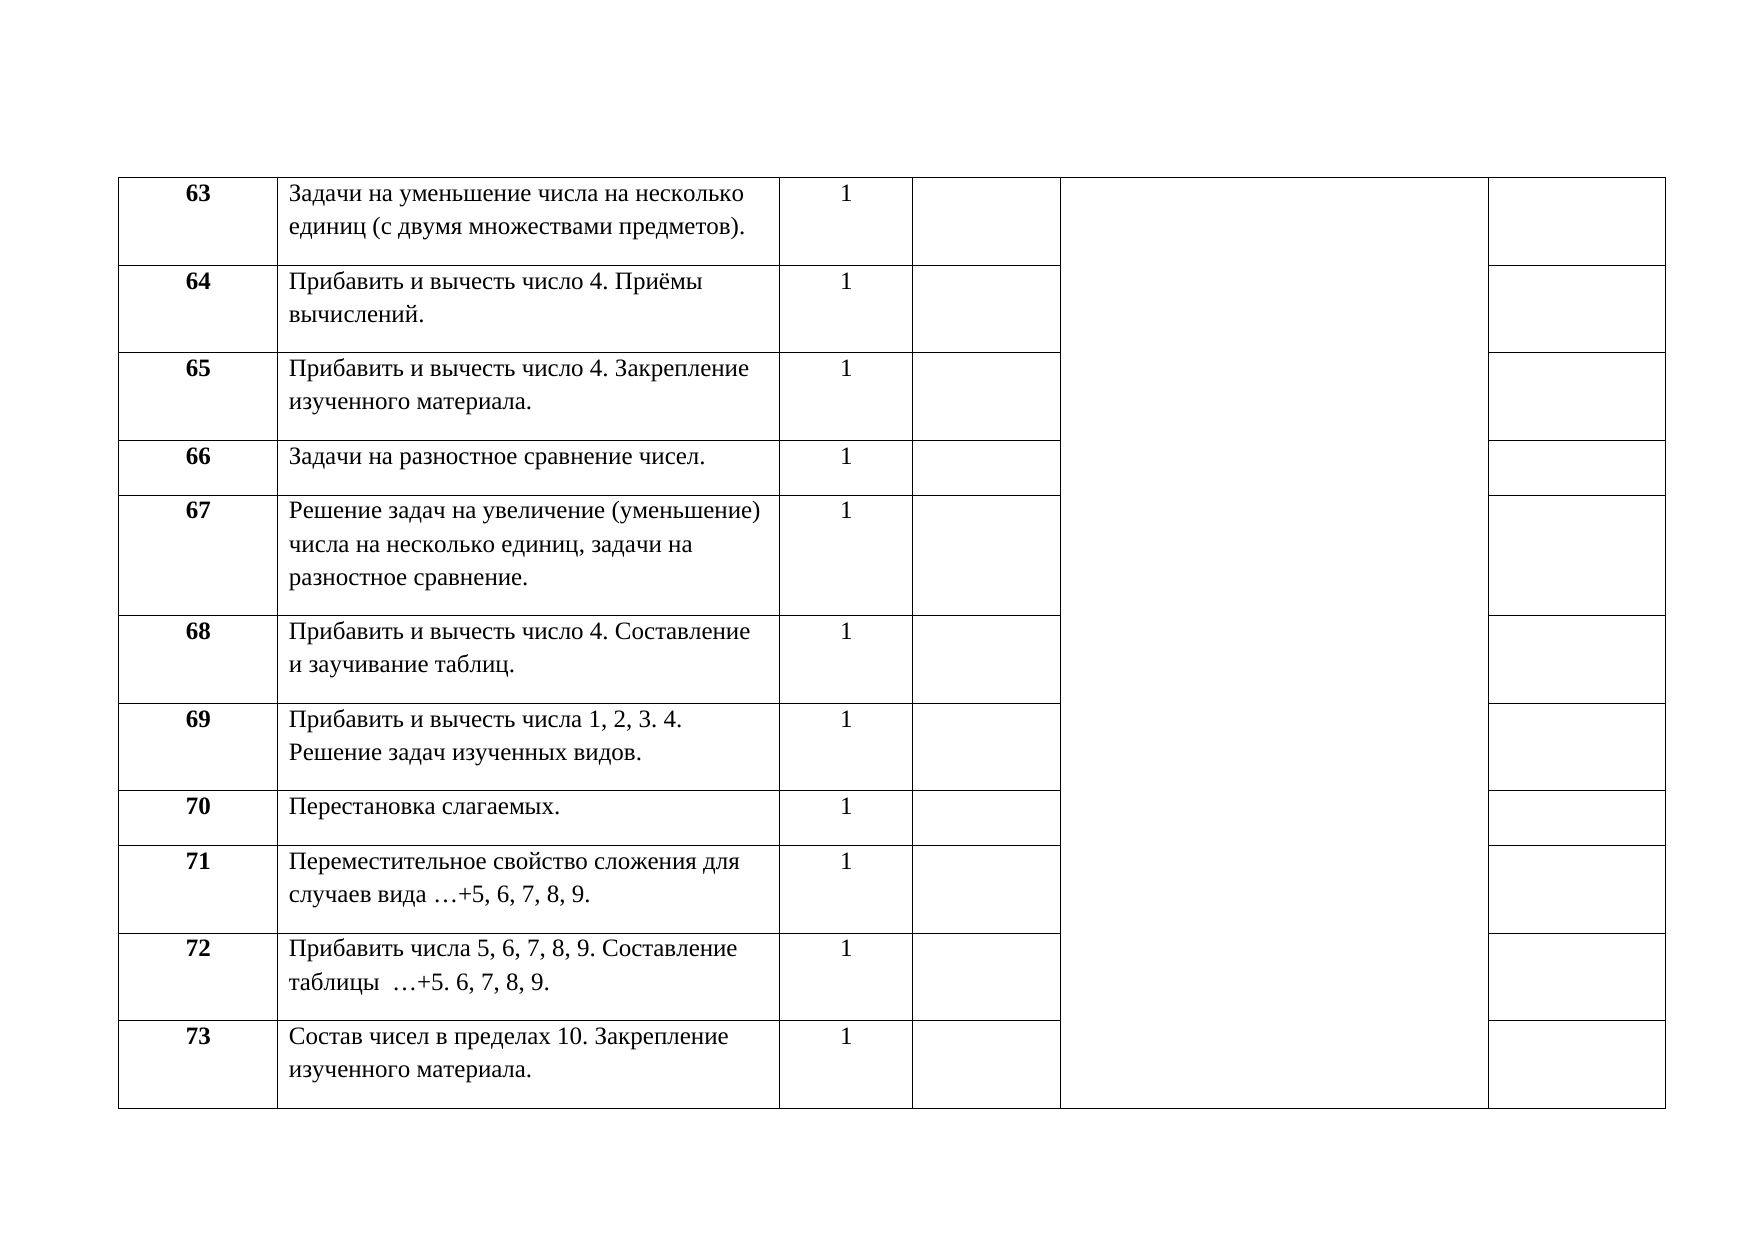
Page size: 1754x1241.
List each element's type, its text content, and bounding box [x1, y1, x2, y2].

table_cell Прибавить и вычесть числа 1, 2, 3. 4. Решение задач изученных видов. [278, 704, 779, 790]
table_cell [1489, 704, 1665, 790]
table_cell 71 [119, 846, 277, 932]
table_cell 70 [119, 791, 277, 845]
table_cell Переместительное свойство сложения для случаев вида …+5, 6, 7, 8, 9. [278, 846, 779, 932]
table_cell 1 [780, 704, 912, 790]
table_cell [1489, 846, 1665, 932]
table_cell [913, 496, 1060, 615]
table_cell 65 [119, 353, 277, 440]
table_cell 69 [119, 704, 277, 790]
table_cell [1489, 178, 1665, 265]
table_cell Состав чисел в пределах 10. Закрепление изученного материала. [278, 1021, 779, 1107]
table_cell 1 [780, 441, 912, 494]
table_cell [913, 704, 1060, 790]
table_cell Прибавить числа 5, 6, 7, 8, 9. Составление таблицы …+5. 6, 7, 8, 9. [278, 934, 779, 1020]
table_cell Перестановка слагаемых. [278, 791, 779, 845]
table_cell 66 [119, 441, 277, 494]
table_cell Прибавить и вычесть число 4. Составление и заучивание таблиц. [278, 616, 779, 703]
table_cell [1489, 353, 1665, 440]
table_cell [1489, 1021, 1665, 1107]
table_cell [1489, 616, 1665, 703]
table_cell [913, 266, 1060, 352]
table_cell Задачи на уменьшение числа на несколько единиц (с двумя множествами предметов). [278, 178, 779, 265]
table_cell 1 [780, 496, 912, 615]
table_cell 1 [780, 616, 912, 703]
table_cell [1489, 934, 1665, 1020]
table_cell [1489, 266, 1665, 352]
table_cell 67 [119, 496, 277, 615]
table_cell 1 [780, 353, 912, 440]
table_cell [913, 846, 1060, 932]
table_cell 68 [119, 616, 277, 703]
table_cell 1 [780, 846, 912, 932]
table_cell 63 [119, 178, 277, 265]
table_cell Прибавить и вычесть число 4. Приёмы вычислений. [278, 266, 779, 352]
table_cell [1489, 441, 1665, 494]
table_cell Решение задач на увеличение (уменьшение) числа на несколько единиц, задачи на разностное сравнение. [278, 496, 779, 615]
table_cell [1489, 496, 1665, 615]
table_cell [913, 353, 1060, 440]
table_cell Задачи на разностное сравнение чисел. [278, 441, 779, 494]
table_cell [913, 934, 1060, 1020]
table_cell 73 [119, 1021, 277, 1107]
table_cell 1 [780, 178, 912, 265]
table_cell [913, 178, 1060, 265]
table_cell 1 [780, 791, 912, 845]
table_cell [913, 441, 1060, 494]
table_cell [1489, 791, 1665, 845]
table_cell 72 [119, 934, 277, 1020]
table_cell Прибавить и вычесть число 4. Закрепление изученного материала. [278, 353, 779, 440]
table_cell 1 [780, 1021, 912, 1107]
table_cell [913, 791, 1060, 845]
table_cell [913, 616, 1060, 703]
table_cell 1 [780, 266, 912, 352]
table_cell 64 [119, 266, 277, 352]
table_cell 1 [780, 934, 912, 1020]
table_cell [913, 1021, 1060, 1107]
